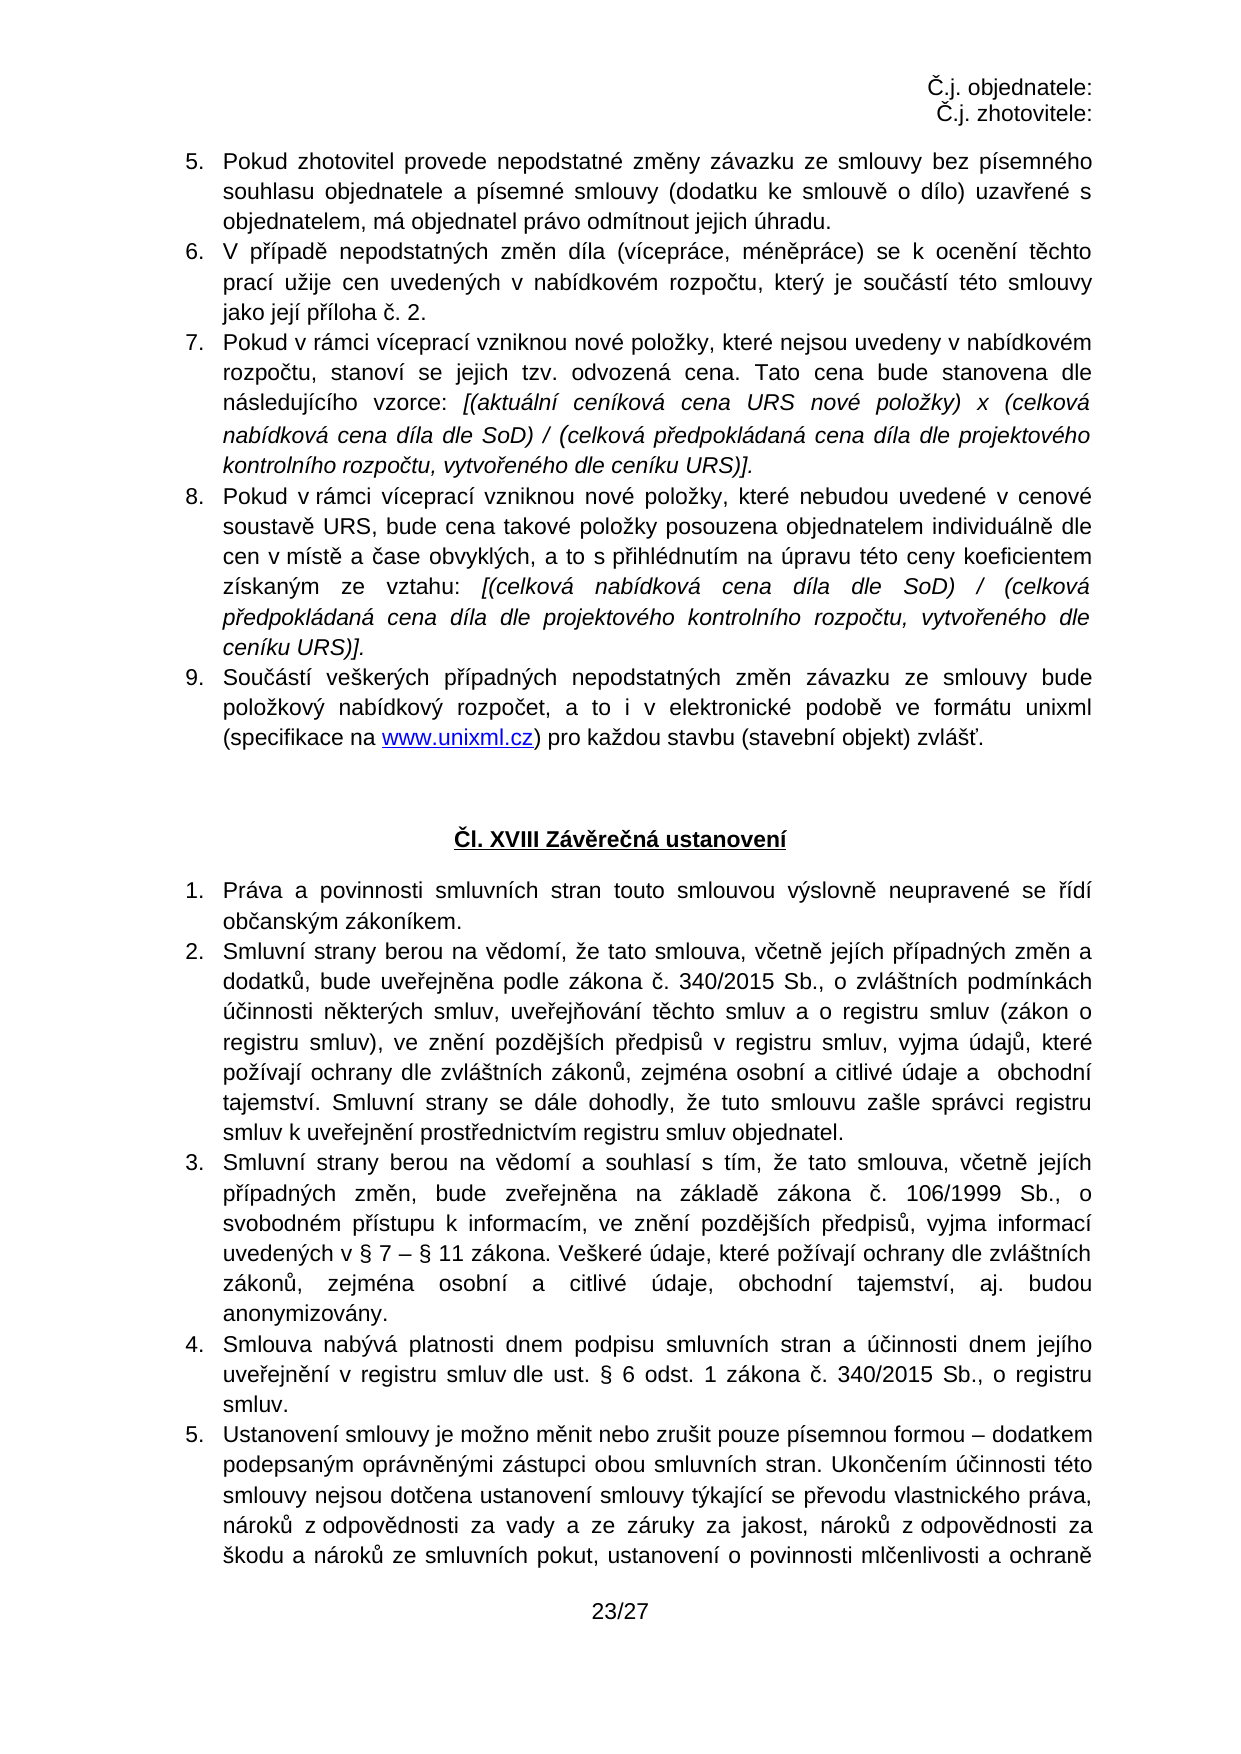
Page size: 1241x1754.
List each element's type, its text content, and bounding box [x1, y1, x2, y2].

list Pokud zhotovitel provede nepodstatné změny závazku ze smlouvy bez písemného souhlasu objednatele a písemné smlouvy (dodatku ke smlouvě o dílo) uzavřené s objednatelem, má objednatel právo odmítnout jejich úhradu. [185, 148, 1093, 234]
text Čl. XVIII Závěrečná ustanovení [148, 826, 1093, 853]
list Pokud v rámci víceprací vzniknou nové položky, které nebudou uvedené v cenové soustavě URS, bude cena takové položky posouzena objednatelem individuálně dle cen v místě a čase obvyklých, a to s přihlédnutím na úpravu této ceny koeficientem získaným ze vztahu: [(celková nabídková cena díla dle SoD) / (celková předpokládaná cena díla dle projektového kontrolního rozpočtu, vytvořeného dle ceníku URS)]. [185, 483, 1093, 660]
list Smluvní strany berou na vědomí, že tato smlouva, včetně jejích případných změn a dodatků, bude uveřejněna podle zákona č. 340/2015 Sb., o zvláštních podmínkách účinnosti některých smluv, uveřejňování těchto smluv a o registru smluv (zákon o registru smluv), ve znění pozdějších předpisů v registru smluv, vyjma údajů, které požívají ochrany dle zvláštních zákonů, zejména osobní a citlivé údaje a obchodní tajemství. Smluvní strany se dále dohodly, že tuto smlouvu zašle správci registru smluv k uveřejnění prostřednictvím registru smluv objednatel. [185, 938, 1093, 1146]
list Pokud v rámci víceprací vzniknou nové položky, které nejsou uvedeny v nabídkovém rozpočtu, stanoví se jejich tzv. odvozená cena. Tato cena bude stanovena dle následujícího vzorce: [(aktuální ceníková cena URS nové položky) x (celková nabídková cena díla dle SoD) / (celková předpokládaná cena díla dle projektového kontrolního rozpočtu, vytvořeného dle ceníku URS)]. [185, 329, 1093, 479]
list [185, 1421, 1093, 1568]
list V případě nepodstatných změn díla (vícepráce, méněpráce) se k ocenění těchto prací užije cen uvedených v nabídkovém rozpočtu, který je součástí této smlouvy jako její příloha č. 2. [185, 238, 1093, 325]
list Součástí veškerých případných nepodstatných změn závazku ze smlouvy bude položkový nabídkový rozpočet, a to i v elektronické podobě ve formátu unixml (specifikace na www.unixml.cz) pro každou stavbu (stavební objekt) zvlášť. [185, 664, 1093, 751]
list Práva a povinnosti smluvních stran touto smlouvou výslovně neupravené se řídí občanským zákoníkem. [185, 877, 1093, 934]
list Smlouva nabývá platnosti dnem podpisu smluvních stran a účinnosti dnem jejího uveřejnění v registru smluv dle ust. § 6 odst. 1 zákona č. 340/2015 Sb., o registru smluv. [185, 1331, 1093, 1417]
list Smluvní strany berou na vědomí a souhlasí s tím, že tato smlouva, včetně jejích případných změn, bude zveřejněna na základě zákona č. 106/1999 Sb., o svobodném přístupu k informacím, ve znění pozdějších předpisů, vyjma informací uvedených v § 7 – § 11 zákona. Veškeré údaje, které požívají ochrany dle zvláštních zákonů, zejména osobní a citlivé údaje, obchodní tajemství, aj. budou anonymizovány. [185, 1149, 1093, 1327]
